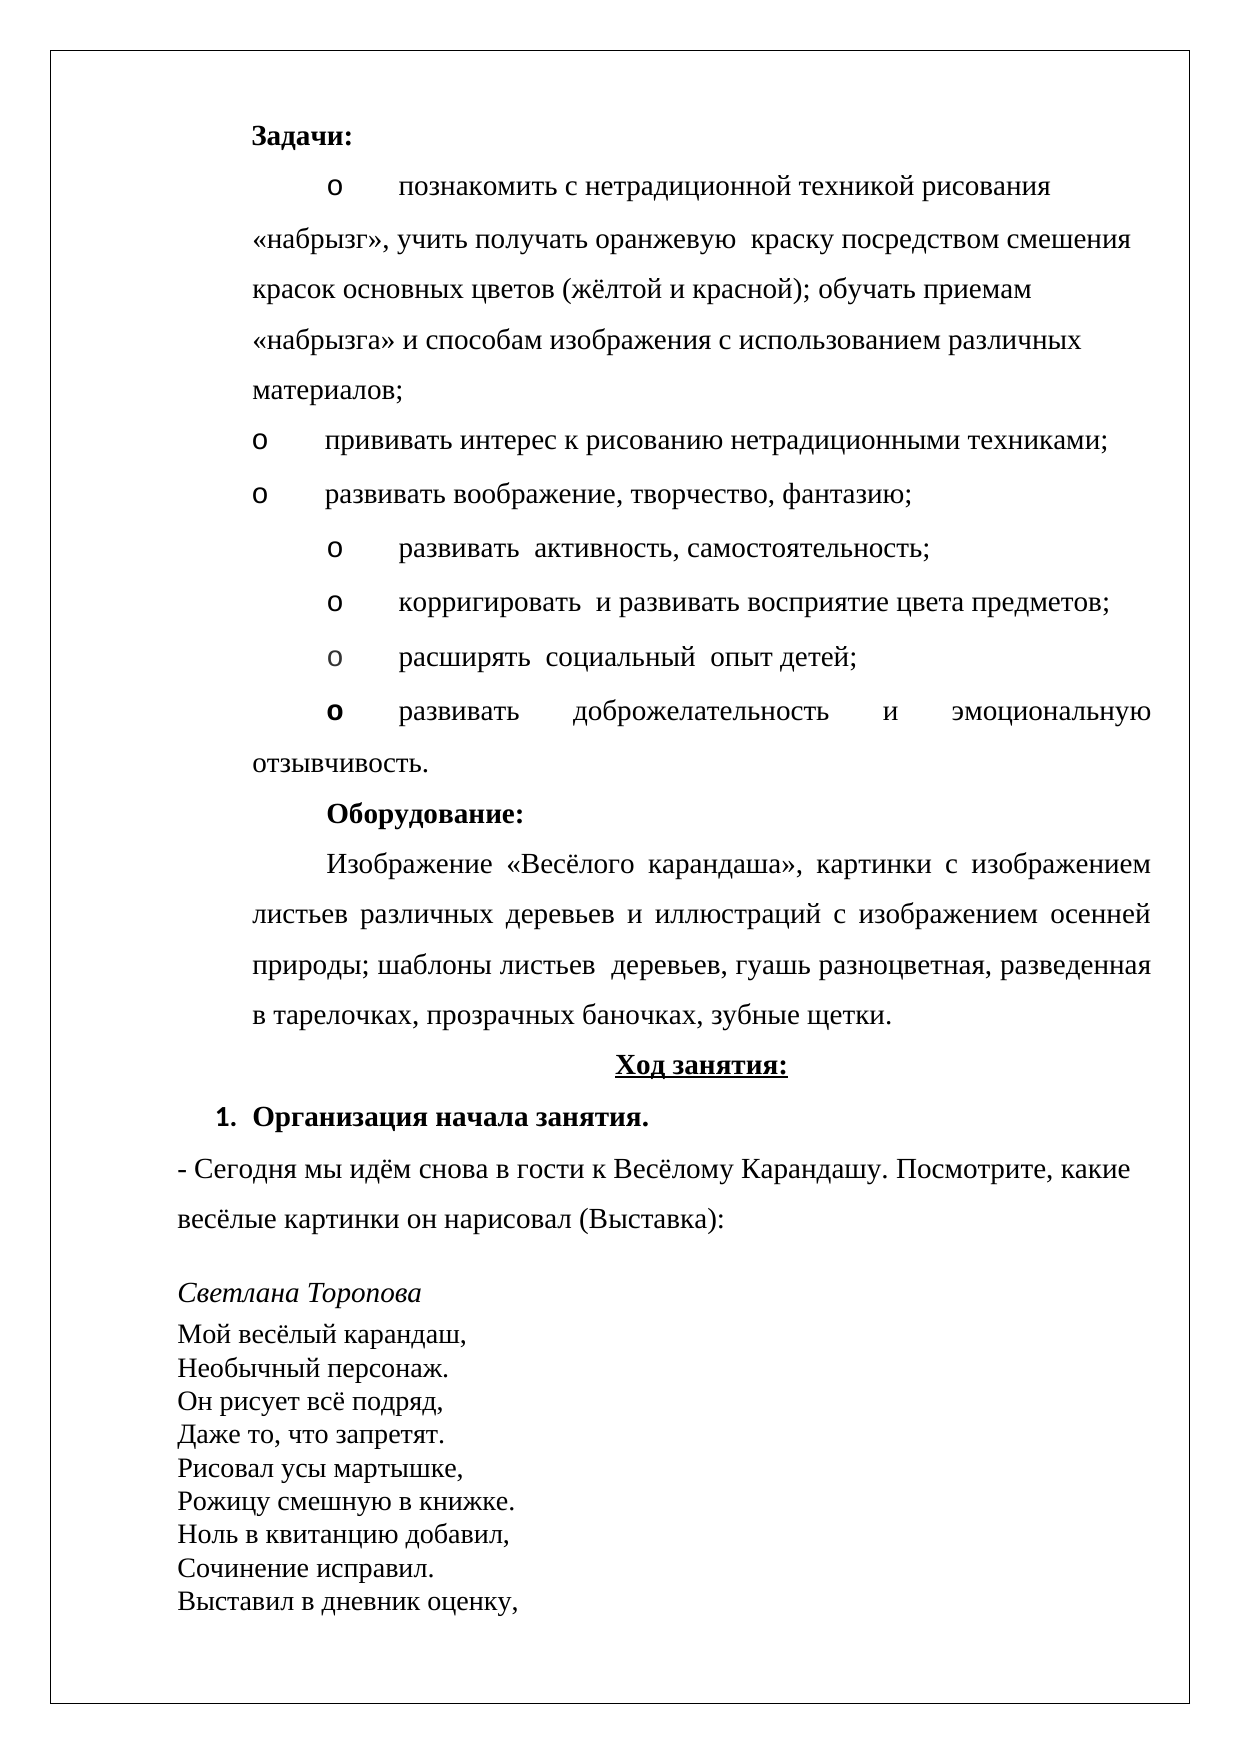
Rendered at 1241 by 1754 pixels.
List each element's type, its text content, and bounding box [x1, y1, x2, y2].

list развивать воображение, творчество, фантазию; [177, 476, 1152, 512]
list развивать активность, самостоятельность; [252, 531, 1152, 567]
list прививать интерес к рисованию нетрадиционными техниками; [177, 422, 1152, 458]
list развивать доброжелательность и эмоциональную отзывчивость. [252, 693, 1152, 779]
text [177, 1317, 1152, 1617]
list познакомить с нетрадиционной техникой рисования «набрызг», учить получать оранжевую краску посредством смешения красок основных цветов (жёлтой и красной); обучать приемам «набрызга» и способам изображения с использованием различных материалов; [252, 168, 1152, 406]
text Светлана Торопова [177, 1275, 1152, 1309]
list Организация начала занятия. [214, 1098, 1152, 1133]
list расширять социальный опыт детей; [252, 639, 1152, 675]
text - Сегодня мы идём снова в гости к Весёлому Карандашу. Посмотрите, какие весёлые картинки он нарисовал (Выставка): [177, 1151, 1152, 1235]
text Задачи: [177, 118, 1152, 152]
list Оборудование: [252, 796, 1152, 829]
list корригировать и развивать восприятие цвета предметов; [252, 584, 1152, 621]
list Изображение «Весёлого карандаша», картинки с изображением листьев различных деревьев и иллюстраций с изображением осенней природы; шаблоны листьев деревьев, гуашь разноцветная, разведенная в тарелочках, прозрачных баночках, зубные щетки. [252, 846, 1152, 1031]
text Ход занятия: [177, 1047, 1152, 1081]
